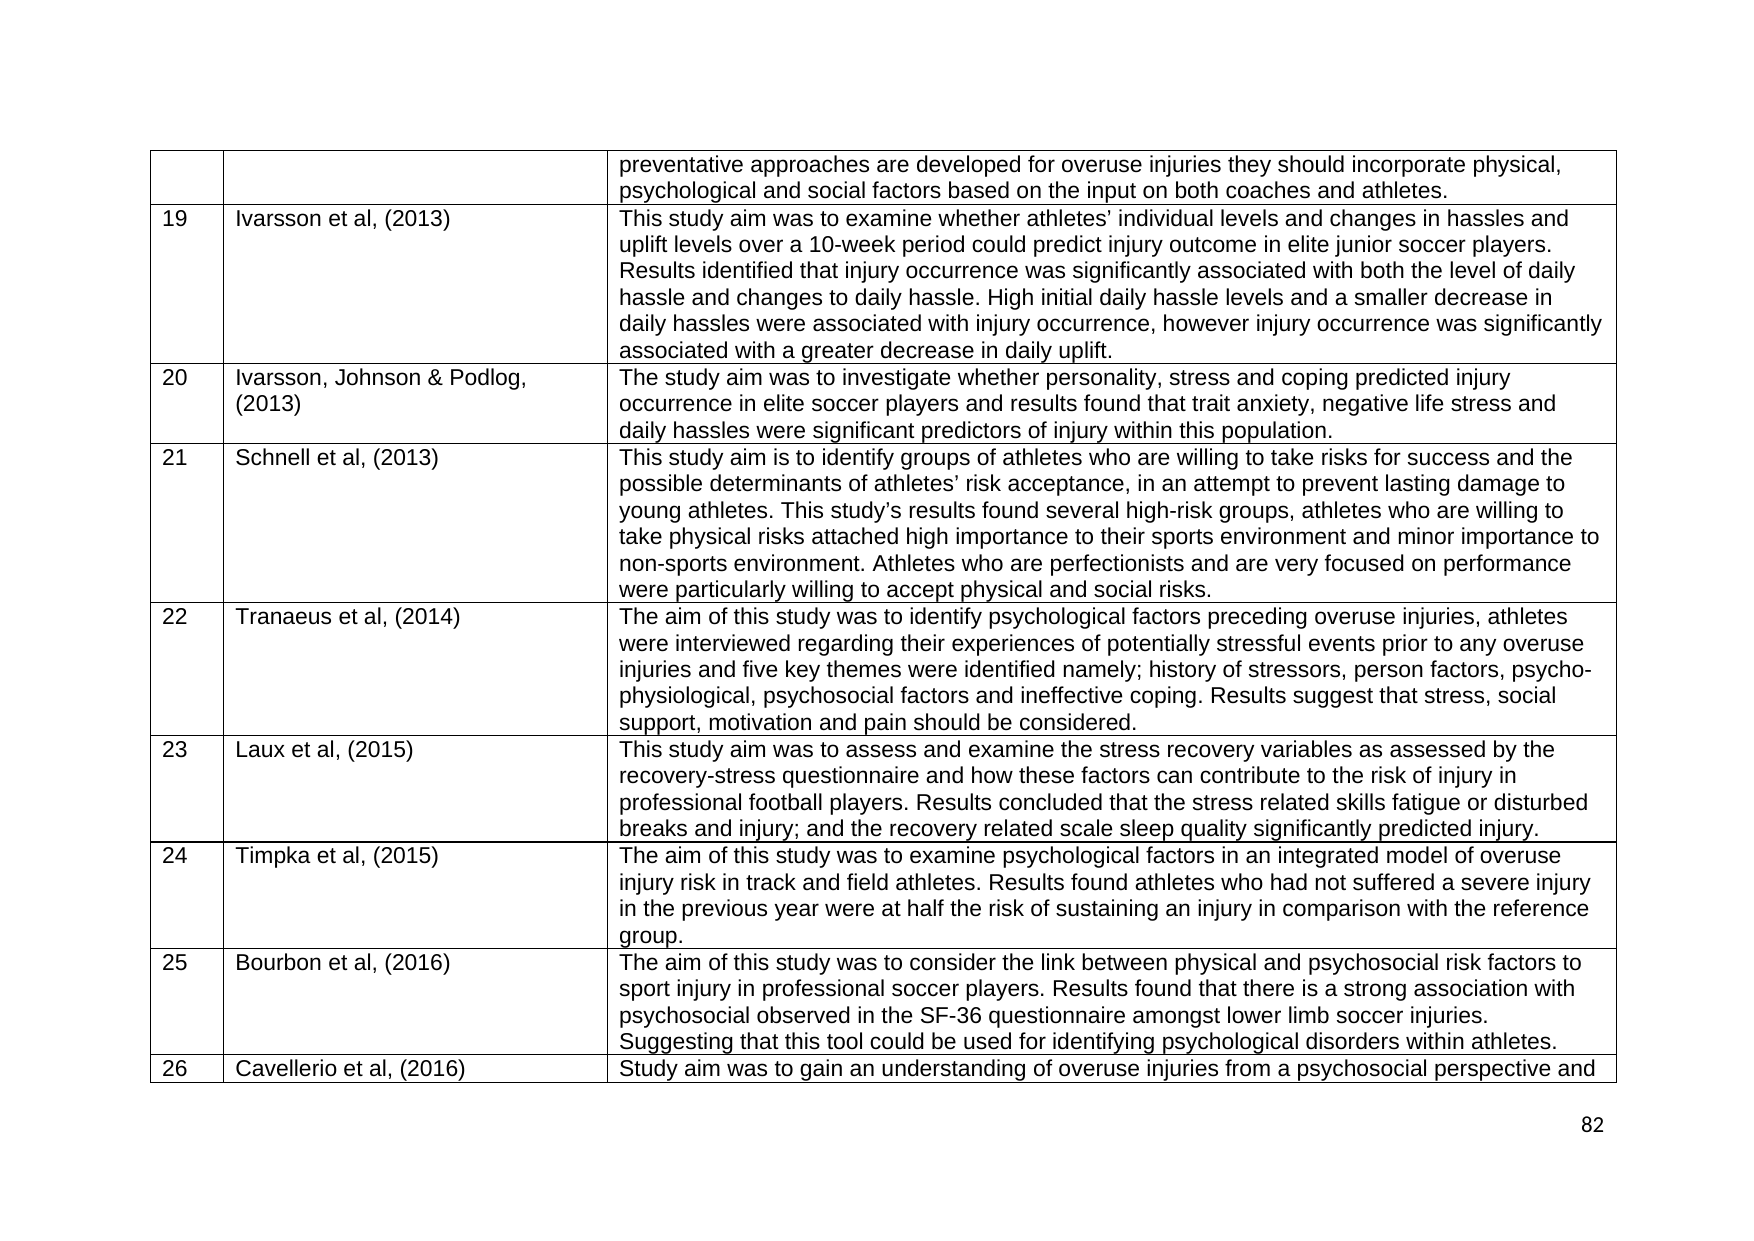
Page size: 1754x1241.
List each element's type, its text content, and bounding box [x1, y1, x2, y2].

table_cell 24 [151, 843, 223, 948]
table_cell 25 [151, 949, 223, 1054]
table_cell This study aim is to identify groups of athletes who are willing to take risks for success and the possible determinants of athletes’ risk acceptance, in an attempt to prevent lasting damage to young athletes. This study’s results found several high-risk groups, athletes who are willing to take physical risks attached high importance to their sports environment and minor importance to non-sports environment. Athletes who are perfectionists and are very focused on performance were particularly willing to accept physical and social risks. [608, 444, 1616, 602]
table_cell Timpka et al, (2015) [224, 843, 607, 948]
table_cell 18 [151, 151, 223, 204]
table_cell Schnell et al, (2013) [224, 444, 607, 602]
table_cell 21 [151, 444, 223, 602]
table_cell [608, 151, 1616, 204]
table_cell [224, 1055, 607, 1082]
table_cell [224, 151, 607, 204]
table_cell The aim of this study was to consider the link between physical and psychosocial risk factors to sport injury in professional soccer players. Results found that there is a strong association with psychosocial observed in the SF-36 questionnaire amongst lower limb soccer injuries. Suggesting that this tool could be used for identifying psychological disorders within athletes. [608, 949, 1616, 1054]
table_cell Ivarsson, Johnson & Podlog, (2013) [224, 364, 607, 443]
table_cell This study aim was to examine whether athletes’ individual levels and changes in hassles and uplift levels over a 10-week period could predict injury outcome in elite junior soccer players. Results identified that injury occurrence was significantly associated with both the level of daily hassle and changes to daily hassle. High initial daily hassle levels and a smaller decrease in daily hassles were associated with injury occurrence, however injury occurrence was significantly associated with a greater decrease in daily uplift. [608, 205, 1616, 363]
table_cell The aim of this study was to identify psychological factors preceding overuse injuries, athletes were interviewed regarding their experiences of potentially stressful events prior to any overuse injuries and five key themes were identified namely; history of stressors, person factors, psycho-physiological, psychosocial factors and ineffective coping. Results suggest that stress, social support, motivation and pain should be considered. [608, 603, 1616, 735]
table_cell Tranaeus et al, (2014) [224, 603, 607, 735]
table_cell 19 [151, 205, 223, 363]
table_cell 20 [151, 364, 223, 443]
table_cell 23 [151, 736, 223, 841]
table_cell The aim of this study was to examine psychological factors in an integrated model of overuse injury risk in track and field athletes. Results found athletes who had not suffered a severe injury in the previous year were at half the risk of sustaining an injury in comparison with the reference group. [608, 843, 1616, 948]
table_cell The study aim was to investigate whether personality, stress and coping predicted injury occurrence in elite soccer players and results found that trait anxiety, negative life stress and daily hassles were significant predictors of injury within this population. [608, 364, 1616, 443]
table_cell Ivarsson et al, (2013) [224, 205, 607, 363]
table_cell 22 [151, 603, 223, 735]
table_cell 26 [151, 1055, 223, 1082]
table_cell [608, 1055, 1616, 1082]
table_cell Laux et al, (2015) [224, 736, 607, 841]
table_cell This study aim was to assess and examine the stress recovery variables as assessed by the recovery-stress questionnaire and how these factors can contribute to the risk of injury in professional football players. Results concluded that the stress related skills fatigue or disturbed breaks and injury; and the recovery related scale sleep quality significantly predicted injury. [608, 736, 1616, 841]
table_cell Bourbon et al, (2016) [224, 949, 607, 1054]
